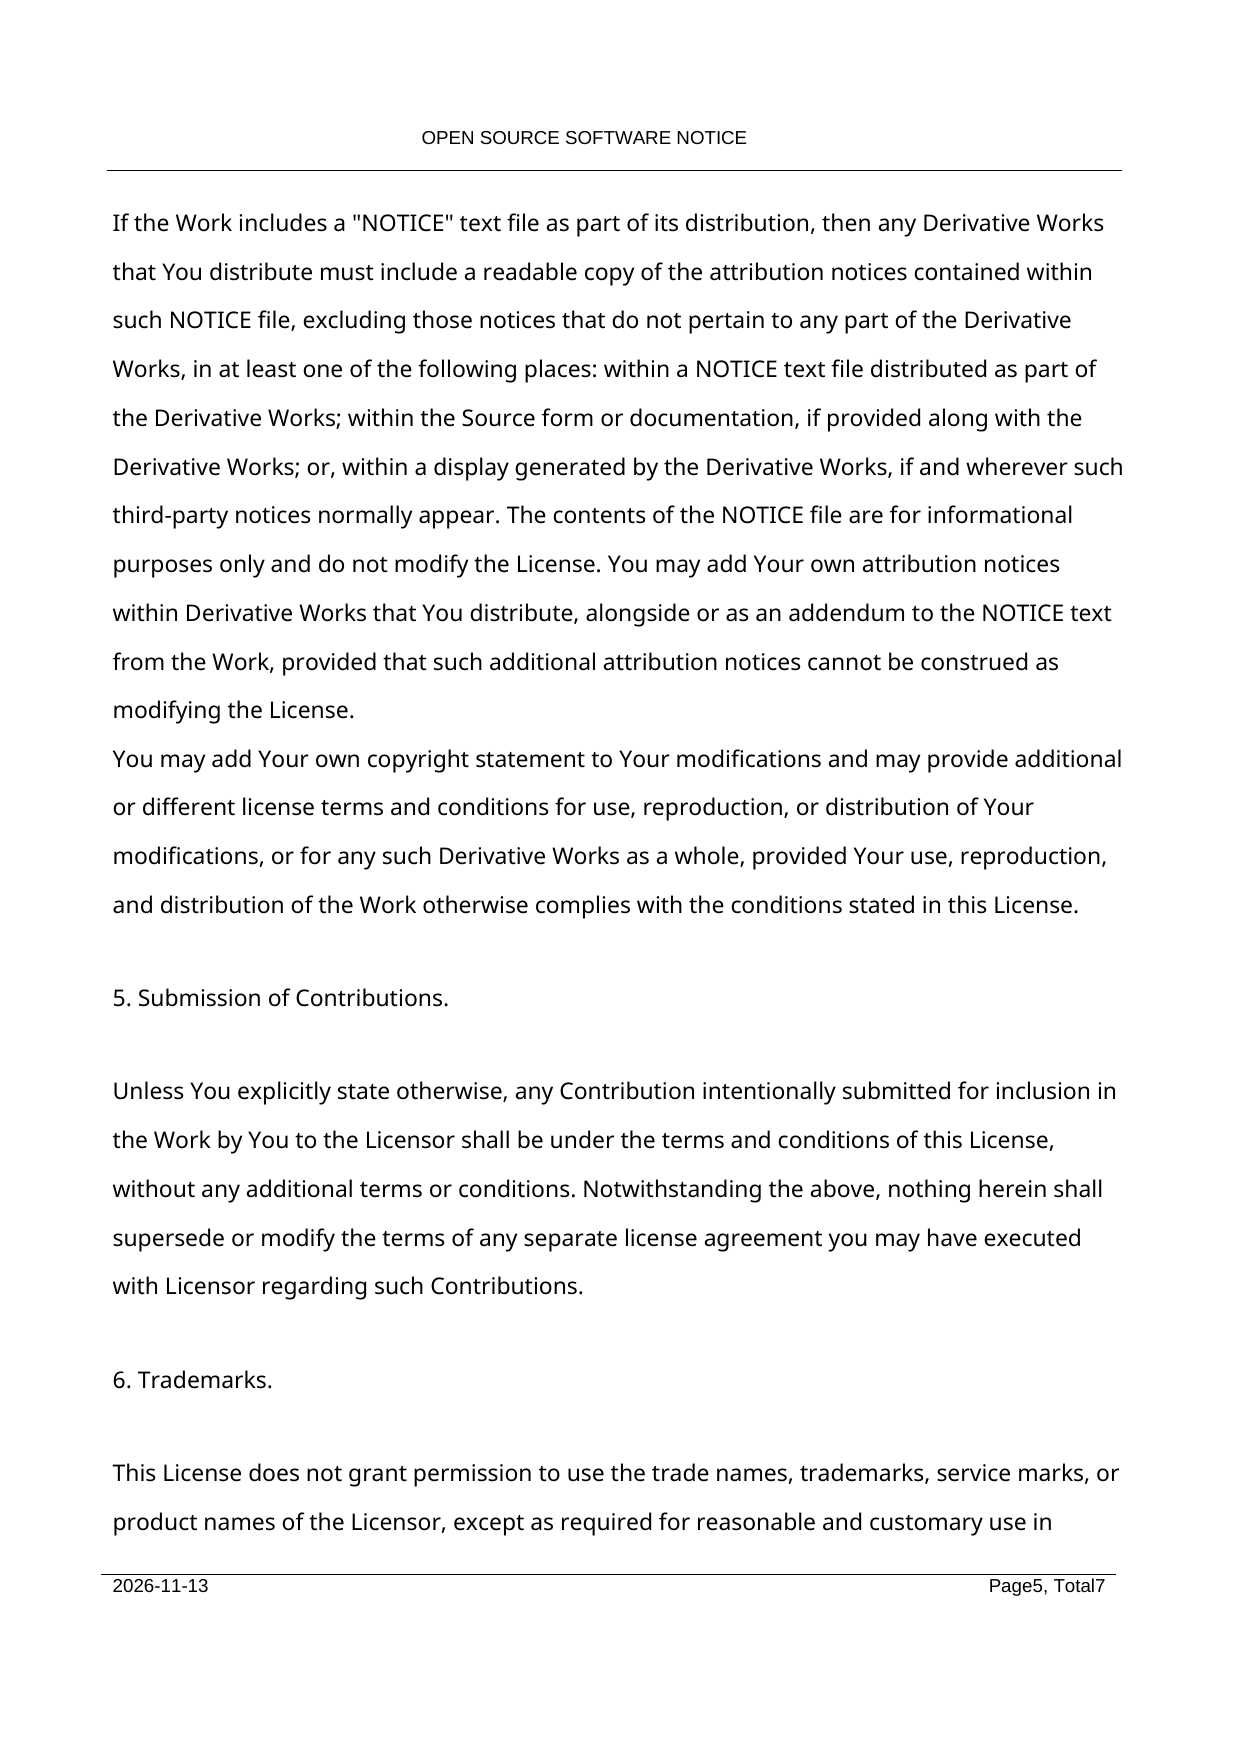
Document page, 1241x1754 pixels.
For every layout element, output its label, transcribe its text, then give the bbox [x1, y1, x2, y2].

text Unless You explicitly state otherwise, any Contribution intentionally submitted for inclusion in the Work by You to the Licensor shall be under the terms and conditions of this License, without any additional terms or conditions. Notwithstanding the above, nothing herein shall supersede or modify the terms of any separate license agreement you may have executed with Licensor regarding such Contributions. [112, 1075, 1128, 1302]
text 5. Submission of Contributions. [112, 981, 1128, 1014]
text 6. Trademarks. [112, 1363, 1128, 1395]
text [112, 1456, 1128, 1537]
text You may add Your own copyright statement to Your modifications and may provide additional or different license terms and conditions for use, reproduction, or distribution of Your modifications, or for any such Derivative Works as a whole, provided Your use, reproduction, and distribution of the Work otherwise complies with the conditions stated in this License. [112, 742, 1128, 921]
text If the Work includes a "NOTICE" text file as part of its distribution, then any Derivative Works that You distribute must include a readable copy of the attribution notices contained within such NOTICE file, excluding those notices that do not pertain to any part of the Derivative Works, in at least one of the following places: within a NOTICE text file distributed as part of the Derivative Works; within the Source form or documentation, if provided along with the Derivative Works; or, within a display generated by the Derivative Works, if and wherever such third-party notices normally appear. The contents of the NOTICE file are for informational purposes only and do not modify the License. You may add Your own attribution notices within Derivative Works that You distribute, alongside or as an addendum to the NOTICE text from the Work, provided that such additional attribution notices cannot be construed as modifying the License. [112, 206, 1128, 726]
